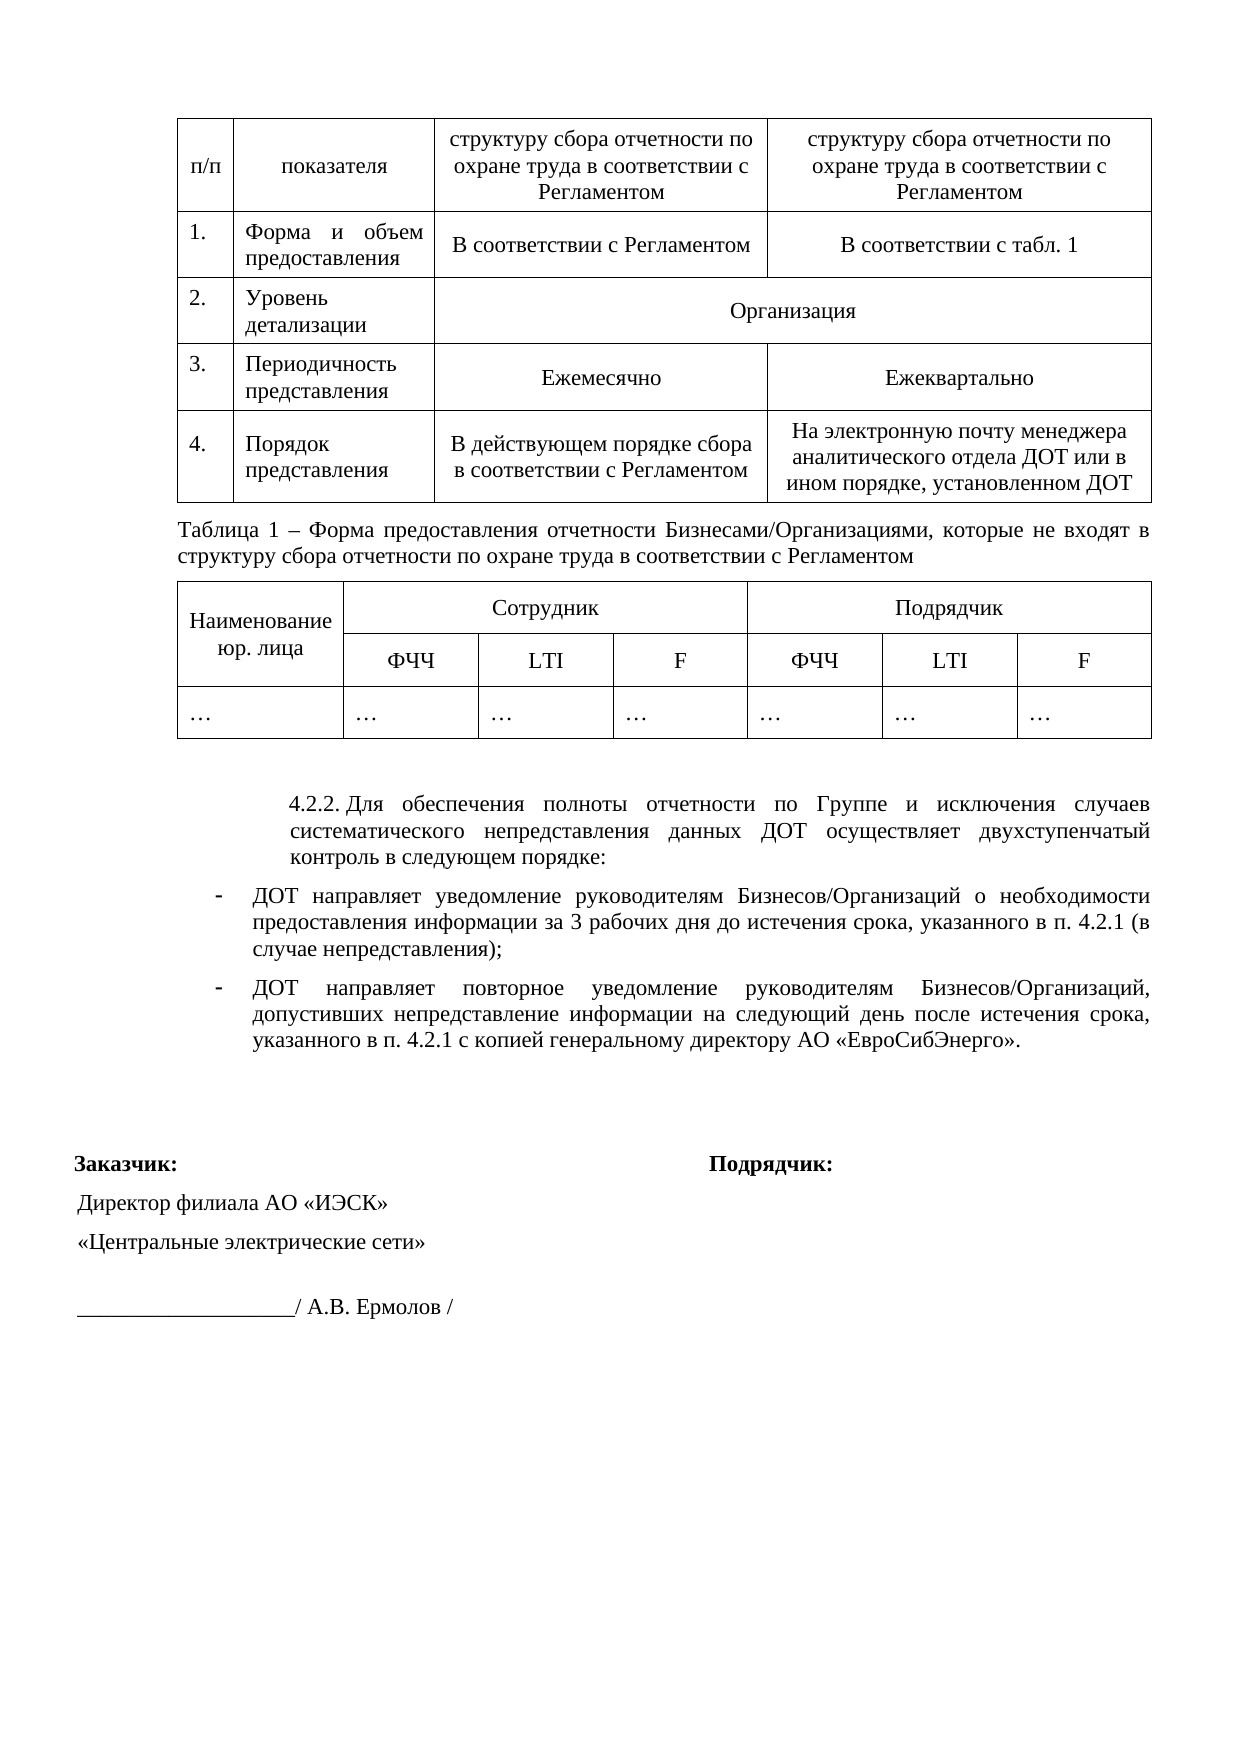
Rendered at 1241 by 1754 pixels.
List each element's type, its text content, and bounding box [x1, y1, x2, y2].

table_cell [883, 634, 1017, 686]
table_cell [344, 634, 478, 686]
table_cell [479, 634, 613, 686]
text Таблица 1 – Форма предоставления отчетности Бизнесами/Организациями, которые не входят в структуру сбора отчетности по охране труда в соответствии с Регламентом [177, 516, 1152, 568]
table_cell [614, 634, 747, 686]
list ДОТ направляет повторное уведомление руководителям Бизнесов/Организаций, допустивших непредставление информации на следующий день после истечения срока, указанного в п. 4.2.1 с копией генеральному директору АО «ЕвроСибЭнерго». [215, 973, 1152, 1053]
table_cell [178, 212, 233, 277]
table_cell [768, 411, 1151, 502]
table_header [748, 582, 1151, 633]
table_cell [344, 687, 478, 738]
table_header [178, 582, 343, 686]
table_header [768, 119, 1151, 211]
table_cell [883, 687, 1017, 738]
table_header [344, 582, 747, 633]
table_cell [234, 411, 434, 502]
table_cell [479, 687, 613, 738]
list ДОТ направляет уведомление руководителям Бизнесов/Организаций о необходимости предоставления информации за 3 рабочих дня до истечения срока, указанного в п. 4.2.1 (в случае непредставления); [215, 882, 1152, 961]
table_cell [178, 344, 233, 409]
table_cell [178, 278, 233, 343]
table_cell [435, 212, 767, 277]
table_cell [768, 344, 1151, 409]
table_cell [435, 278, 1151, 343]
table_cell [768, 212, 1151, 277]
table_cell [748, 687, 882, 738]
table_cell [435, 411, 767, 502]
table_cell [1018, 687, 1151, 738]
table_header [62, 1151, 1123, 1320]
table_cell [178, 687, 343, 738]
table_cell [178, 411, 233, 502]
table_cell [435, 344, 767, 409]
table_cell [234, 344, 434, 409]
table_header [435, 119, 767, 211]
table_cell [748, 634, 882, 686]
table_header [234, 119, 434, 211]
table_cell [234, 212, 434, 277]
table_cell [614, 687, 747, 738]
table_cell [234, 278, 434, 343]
list Для обеспечения полноты отчетности по Группе и исключения случаев систематического непредставления данных ДОТ осуществляет двухступенчатый контроль в следующем порядке: [288, 790, 1152, 869]
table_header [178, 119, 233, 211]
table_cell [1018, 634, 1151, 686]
